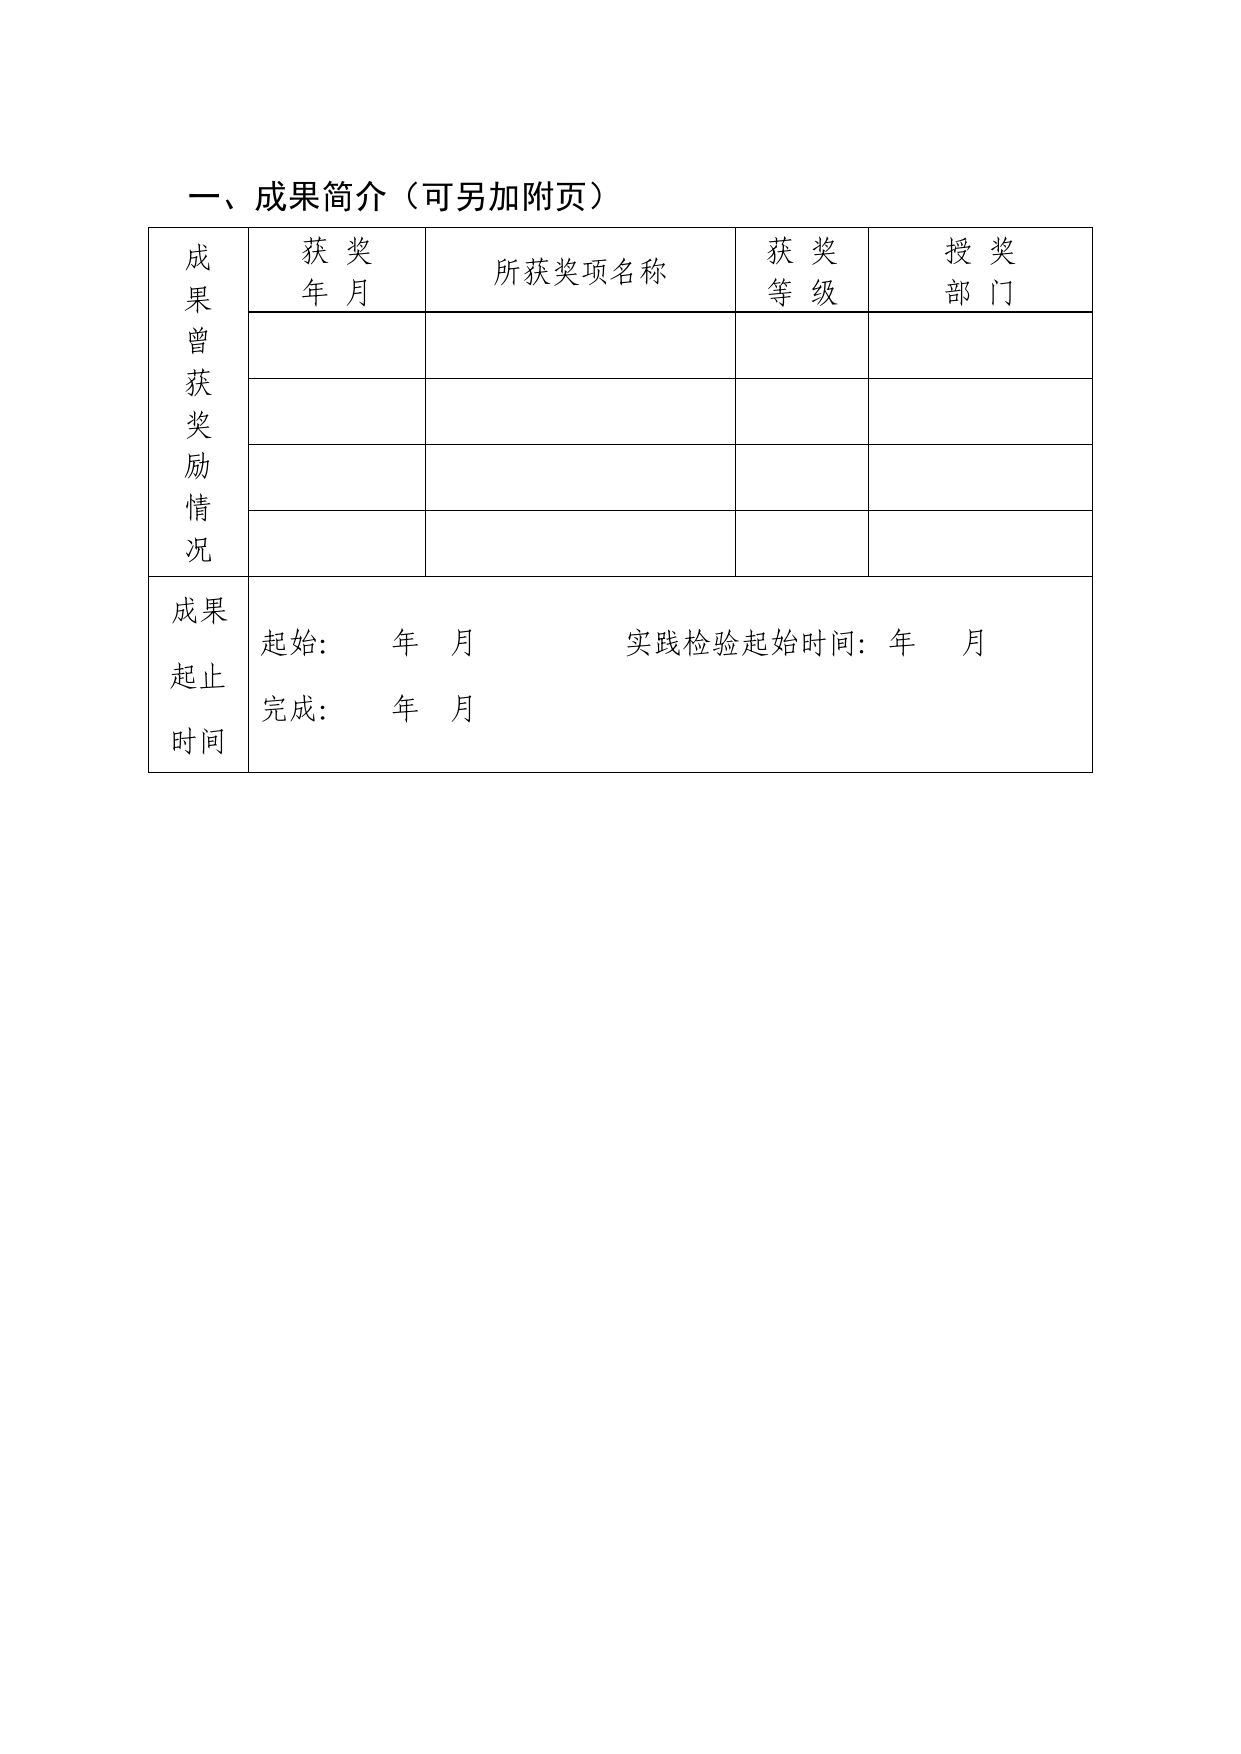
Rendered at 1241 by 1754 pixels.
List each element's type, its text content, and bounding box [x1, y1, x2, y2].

table_cell [426, 379, 735, 443]
table_cell [869, 379, 1092, 443]
table_header 所获奖项名称 [426, 228, 735, 311]
table_cell [249, 511, 425, 576]
table_cell [736, 379, 868, 443]
table_cell 起始： 年 月 实践检验起始时间: 年 月 完成： 年 月 [249, 577, 1092, 772]
table_cell [869, 511, 1092, 576]
table_cell [249, 379, 425, 443]
table_cell [249, 313, 425, 377]
text 一、成果简介（可另加附页） [187, 162, 1053, 227]
table_cell [736, 313, 868, 377]
table_header 成 果 曾 获 奖 励 情 况 [149, 228, 248, 576]
table_cell [869, 445, 1092, 509]
table_header 授 奖 部 门 [869, 228, 1092, 311]
table_cell [249, 445, 425, 509]
table_header 获 奖 年 月 [249, 228, 425, 311]
table_cell [426, 313, 735, 377]
table_cell [869, 313, 1092, 377]
table_cell [736, 445, 868, 509]
table_cell [426, 445, 735, 509]
table_header 获 奖 等 级 [736, 228, 868, 311]
table_cell 成果 起止时间 [149, 577, 248, 772]
table_cell [426, 511, 735, 576]
table_cell [736, 511, 868, 576]
